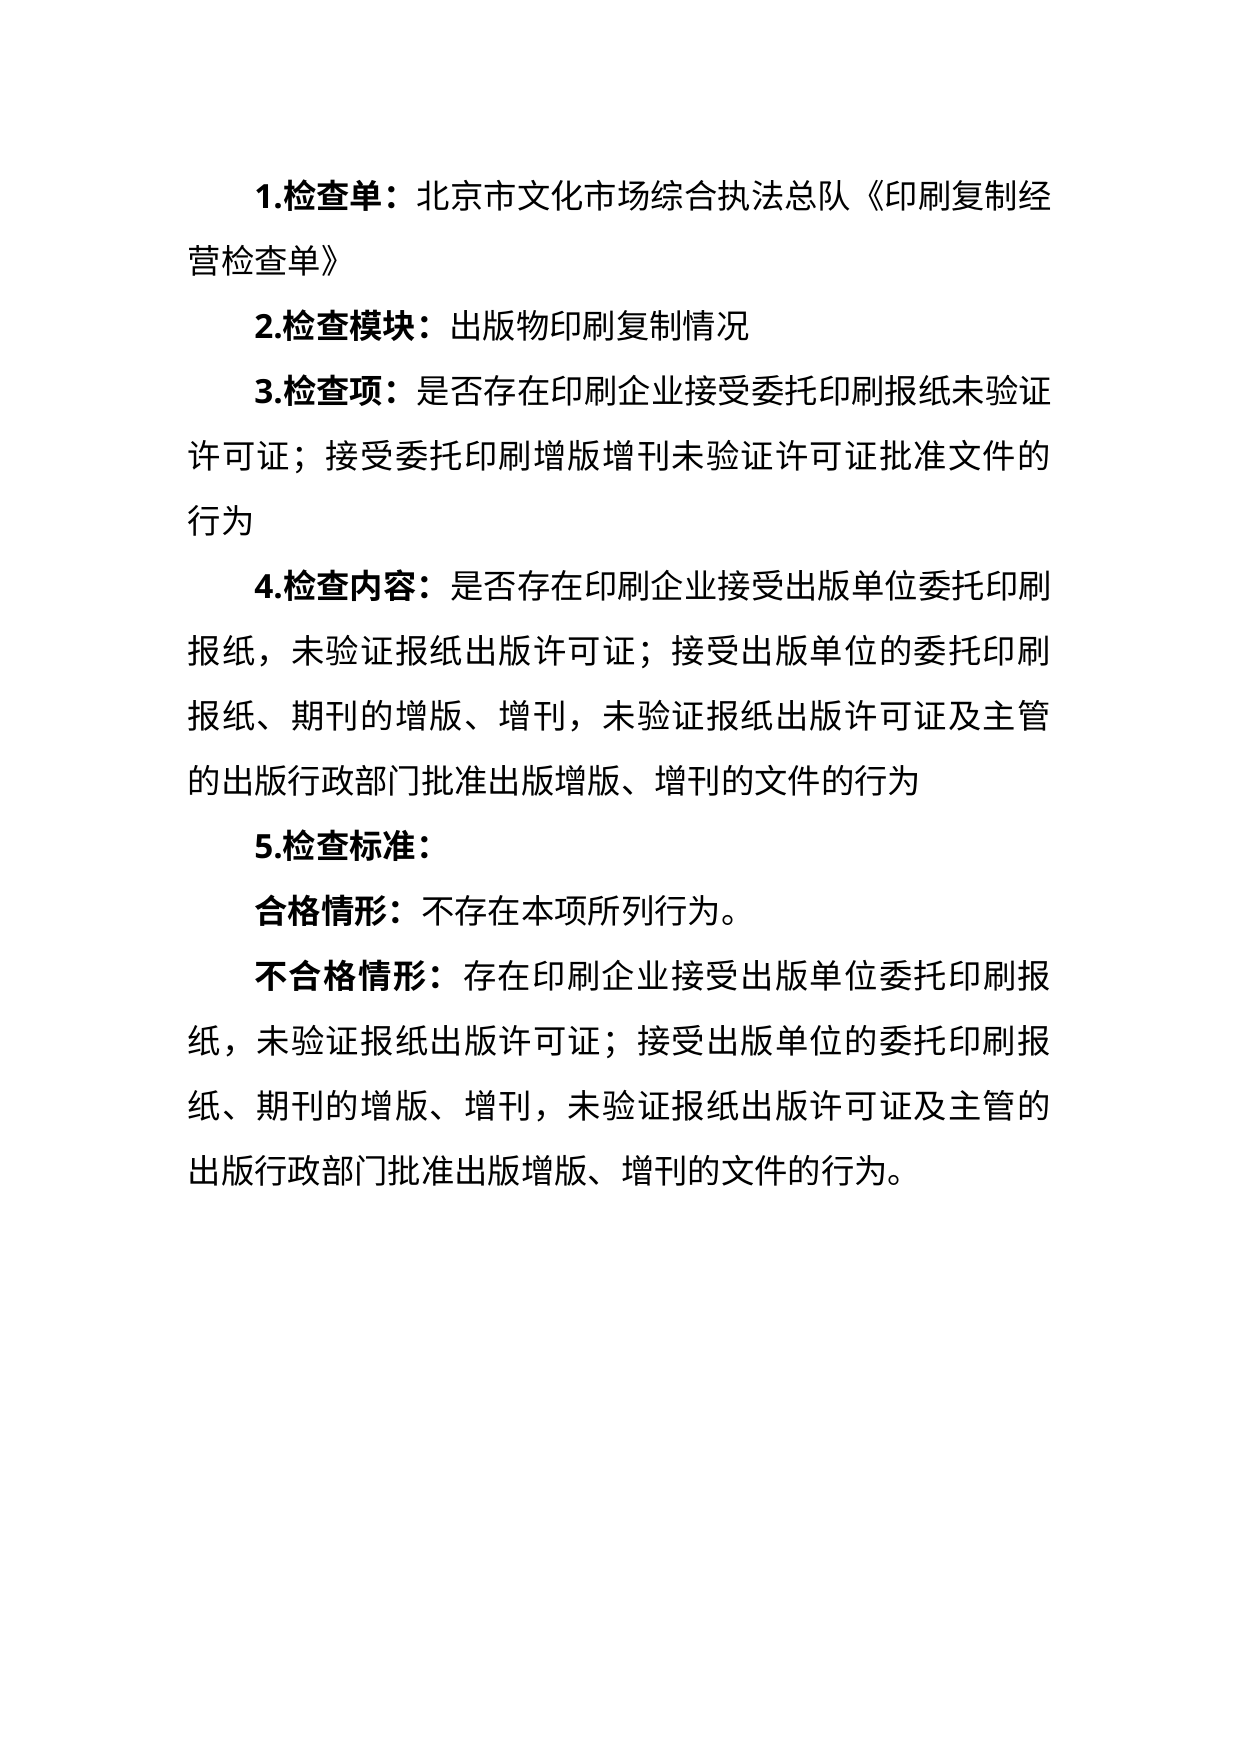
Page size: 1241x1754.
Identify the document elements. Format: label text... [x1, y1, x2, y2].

text 4.检查内容：是否存在印刷企业接受出版单位委托印刷报纸，未验证报纸出版许可证；接受出版单位的委托印刷报纸、期刊的增版、增刊，未验证报纸出版许可证及主管的出版行政部门批准出版增版、增刊的文件的行为 [187, 552, 1053, 812]
text 2.检查模块：出版物印刷复制情况 [187, 292, 1053, 357]
text 不合格情形：存在印刷企业接受出版单位委托印刷报纸，未验证报纸出版许可证；接受出版单位的委托印刷报纸、期刊的增版、增刊，未验证报纸出版许可证及主管的出版行政部门批准出版增版、增刊的文件的行为。 [187, 942, 1053, 1202]
text 3.检查项：是否存在印刷企业接受委托印刷报纸未验证许可证；接受委托印刷增版增刊未验证许可证批准文件的行为 [187, 357, 1053, 552]
text 5.检查标准： [187, 812, 1053, 877]
text 1.检查单：北京市文化市场综合执法总队《印刷复制经营检查单》 [187, 162, 1053, 292]
text 合格情形：不存在本项所列行为。 [187, 877, 1053, 942]
